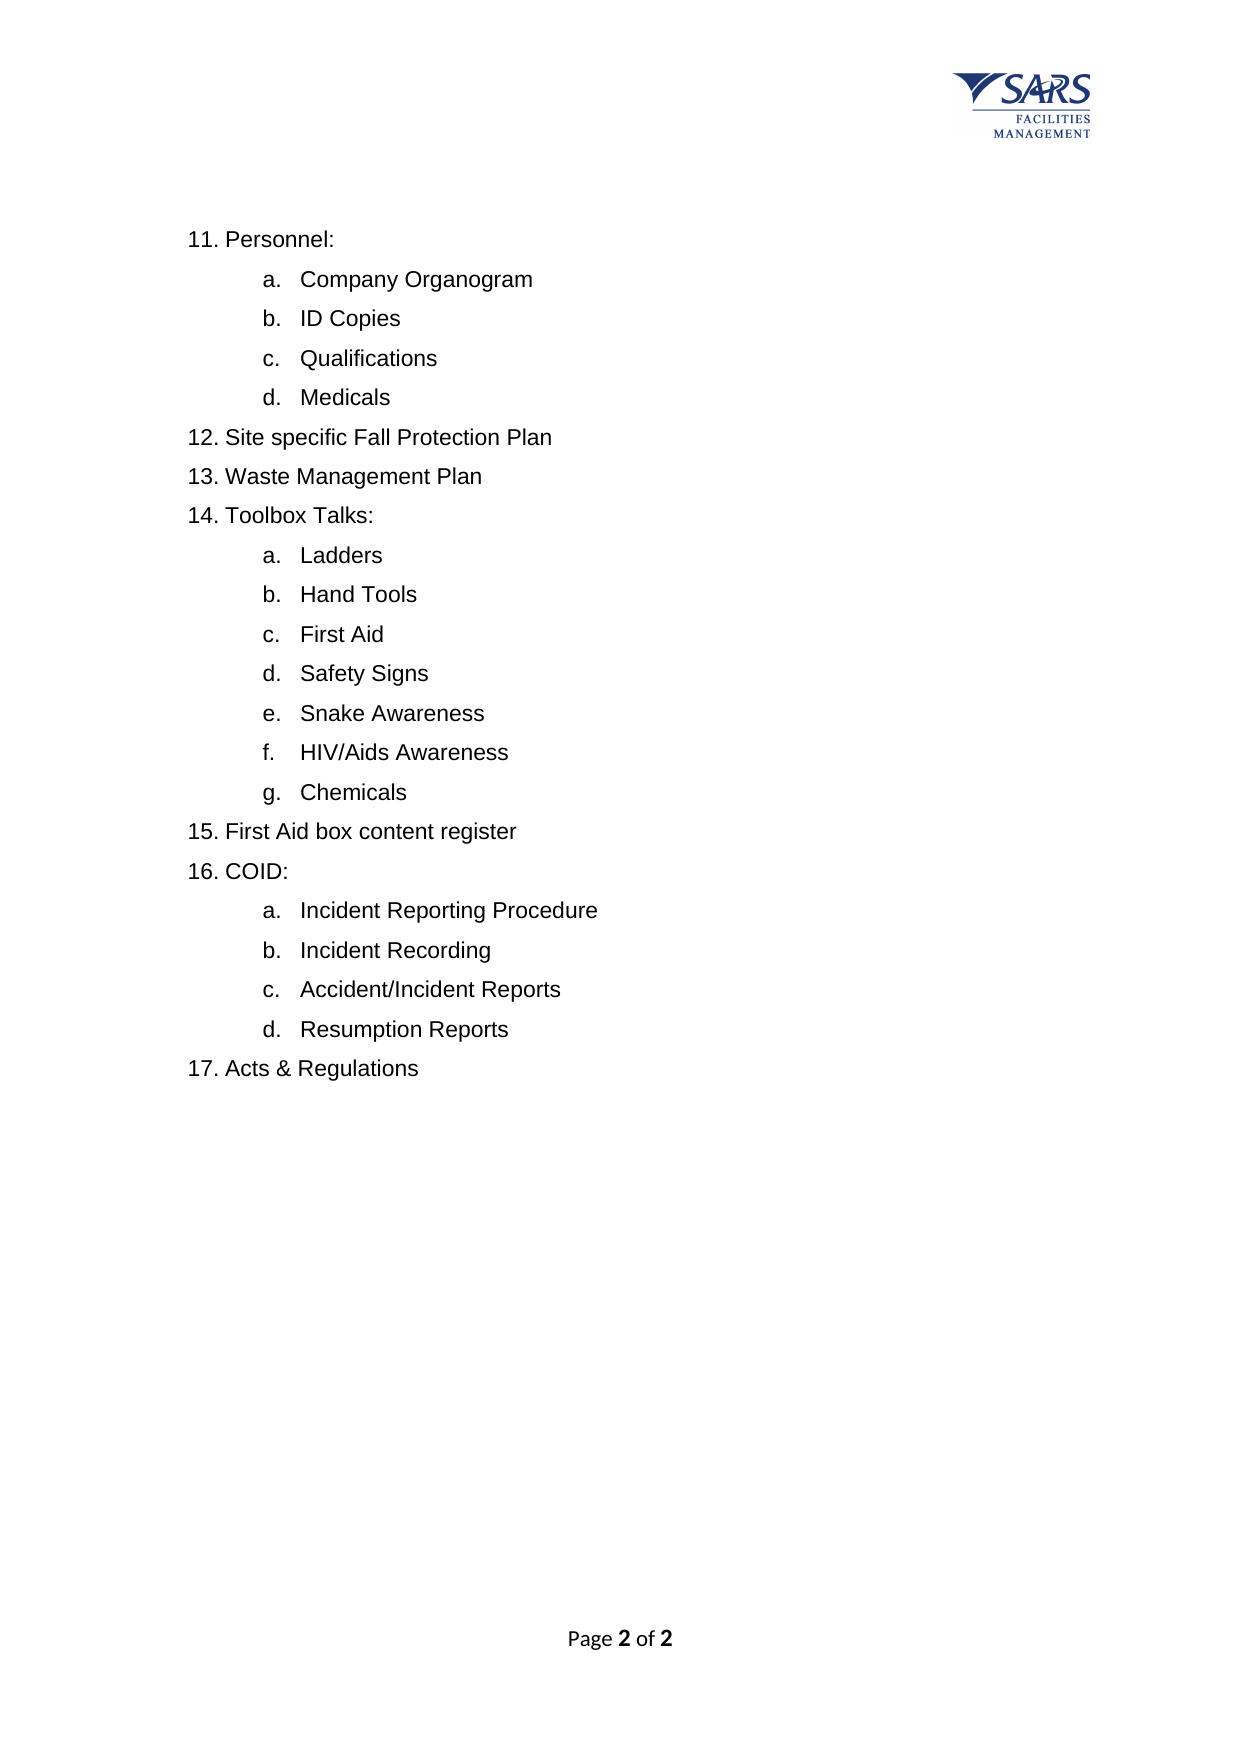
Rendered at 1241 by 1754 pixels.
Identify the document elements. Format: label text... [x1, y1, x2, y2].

list Resumption Reports [262, 1016, 1090, 1042]
list Qualifications [262, 344, 1090, 371]
list Chemicals [262, 779, 1090, 805]
list First Aid box content register [187, 818, 1090, 845]
list First Aid [262, 621, 1090, 647]
list Company Organogram [262, 266, 1090, 292]
list Site specific Fall Protection Plan [187, 423, 1090, 450]
list Acts & Regulations [187, 1055, 1090, 1082]
list COID: [187, 858, 1090, 884]
list Hand Tools [262, 581, 1090, 608]
list Accident/Incident Reports [262, 976, 1090, 1003]
list Snake Awareness [262, 700, 1090, 726]
list Personnel: [187, 226, 1090, 252]
list ID Copies [262, 305, 1090, 331]
list Toolbox Talks: [187, 502, 1090, 529]
list Medicals [262, 384, 1090, 410]
list HIV/Aids Awareness [262, 739, 1090, 766]
list Waste Management Plan [187, 463, 1090, 489]
picture [952, 73, 1091, 138]
list Incident Reporting Procedure [262, 897, 1090, 924]
list Incident Recording [262, 937, 1090, 963]
list Ladders [262, 542, 1090, 568]
list Safety Signs [262, 660, 1090, 687]
